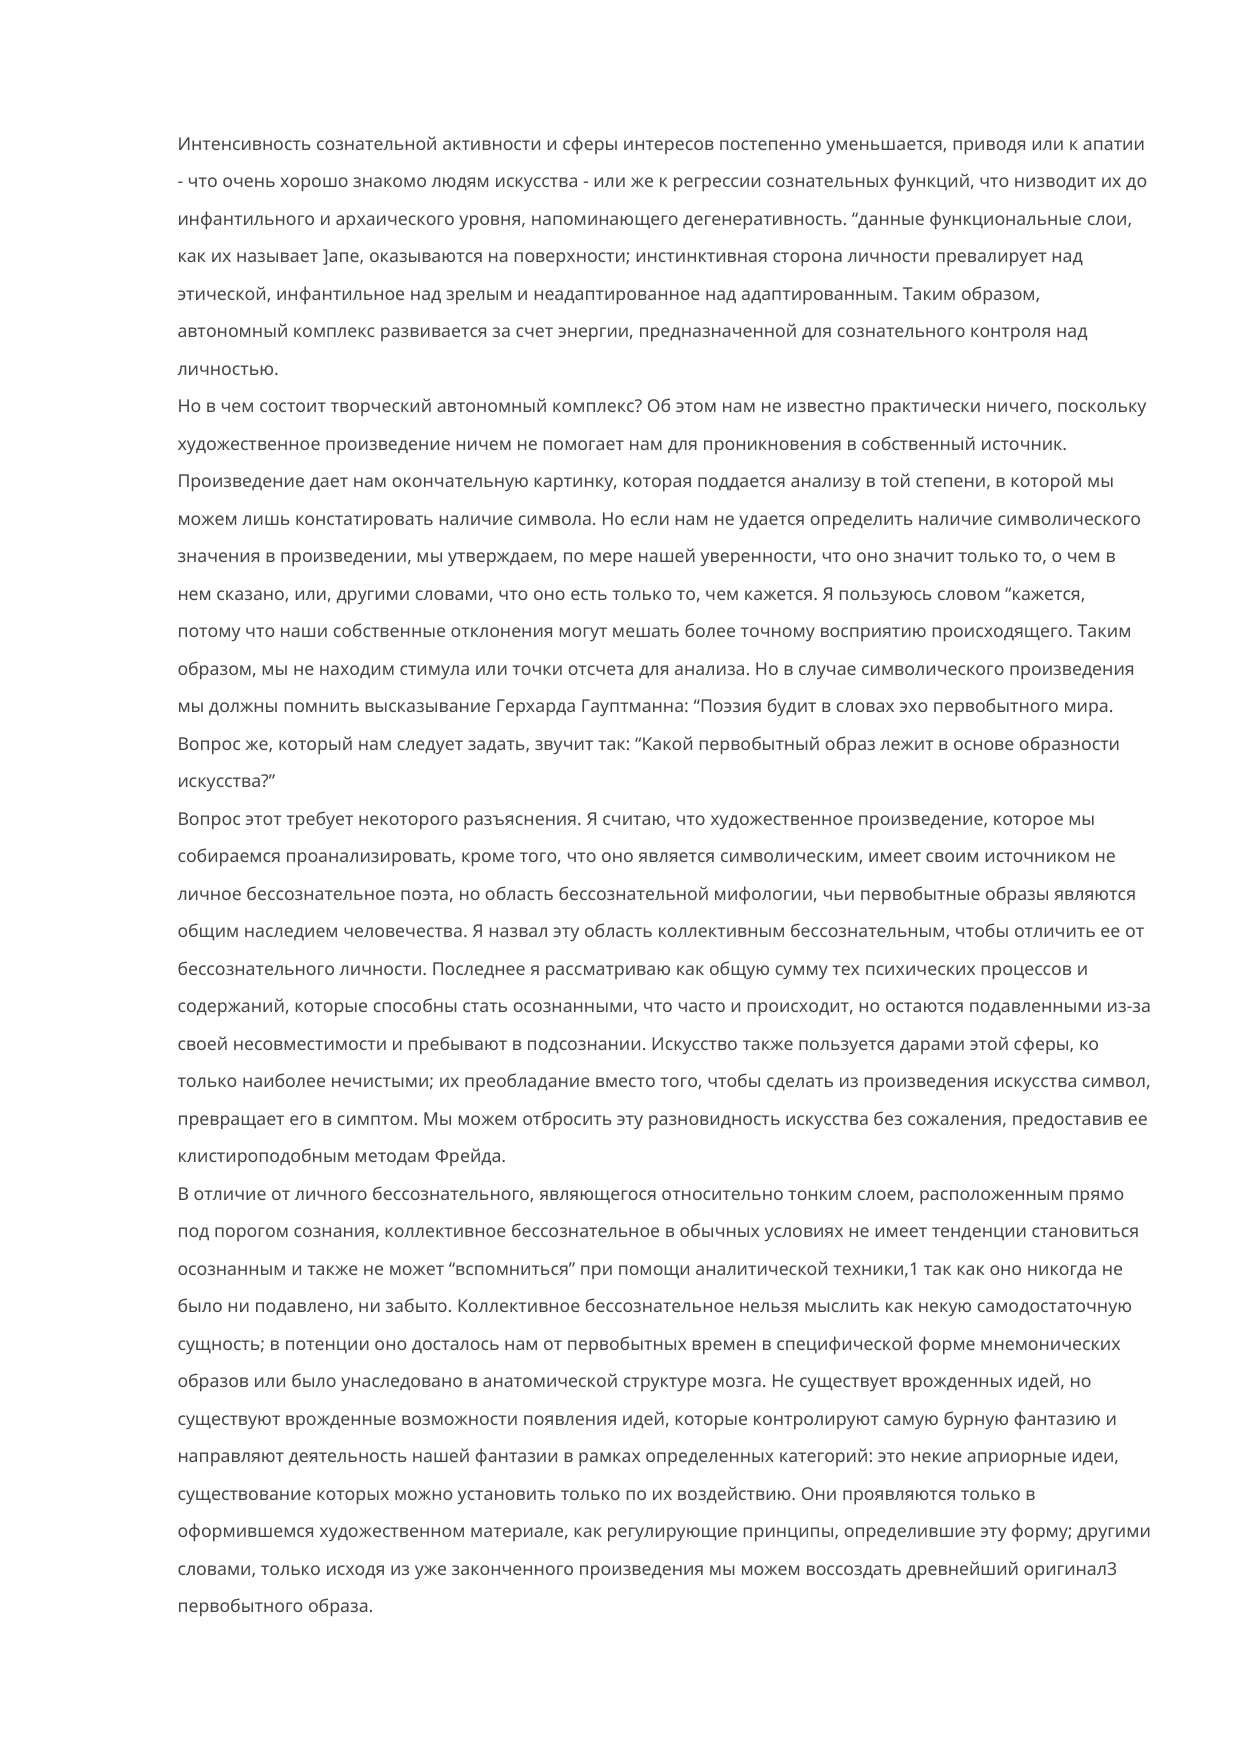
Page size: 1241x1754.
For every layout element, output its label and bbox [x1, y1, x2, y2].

text [177, 118, 1152, 1618]
